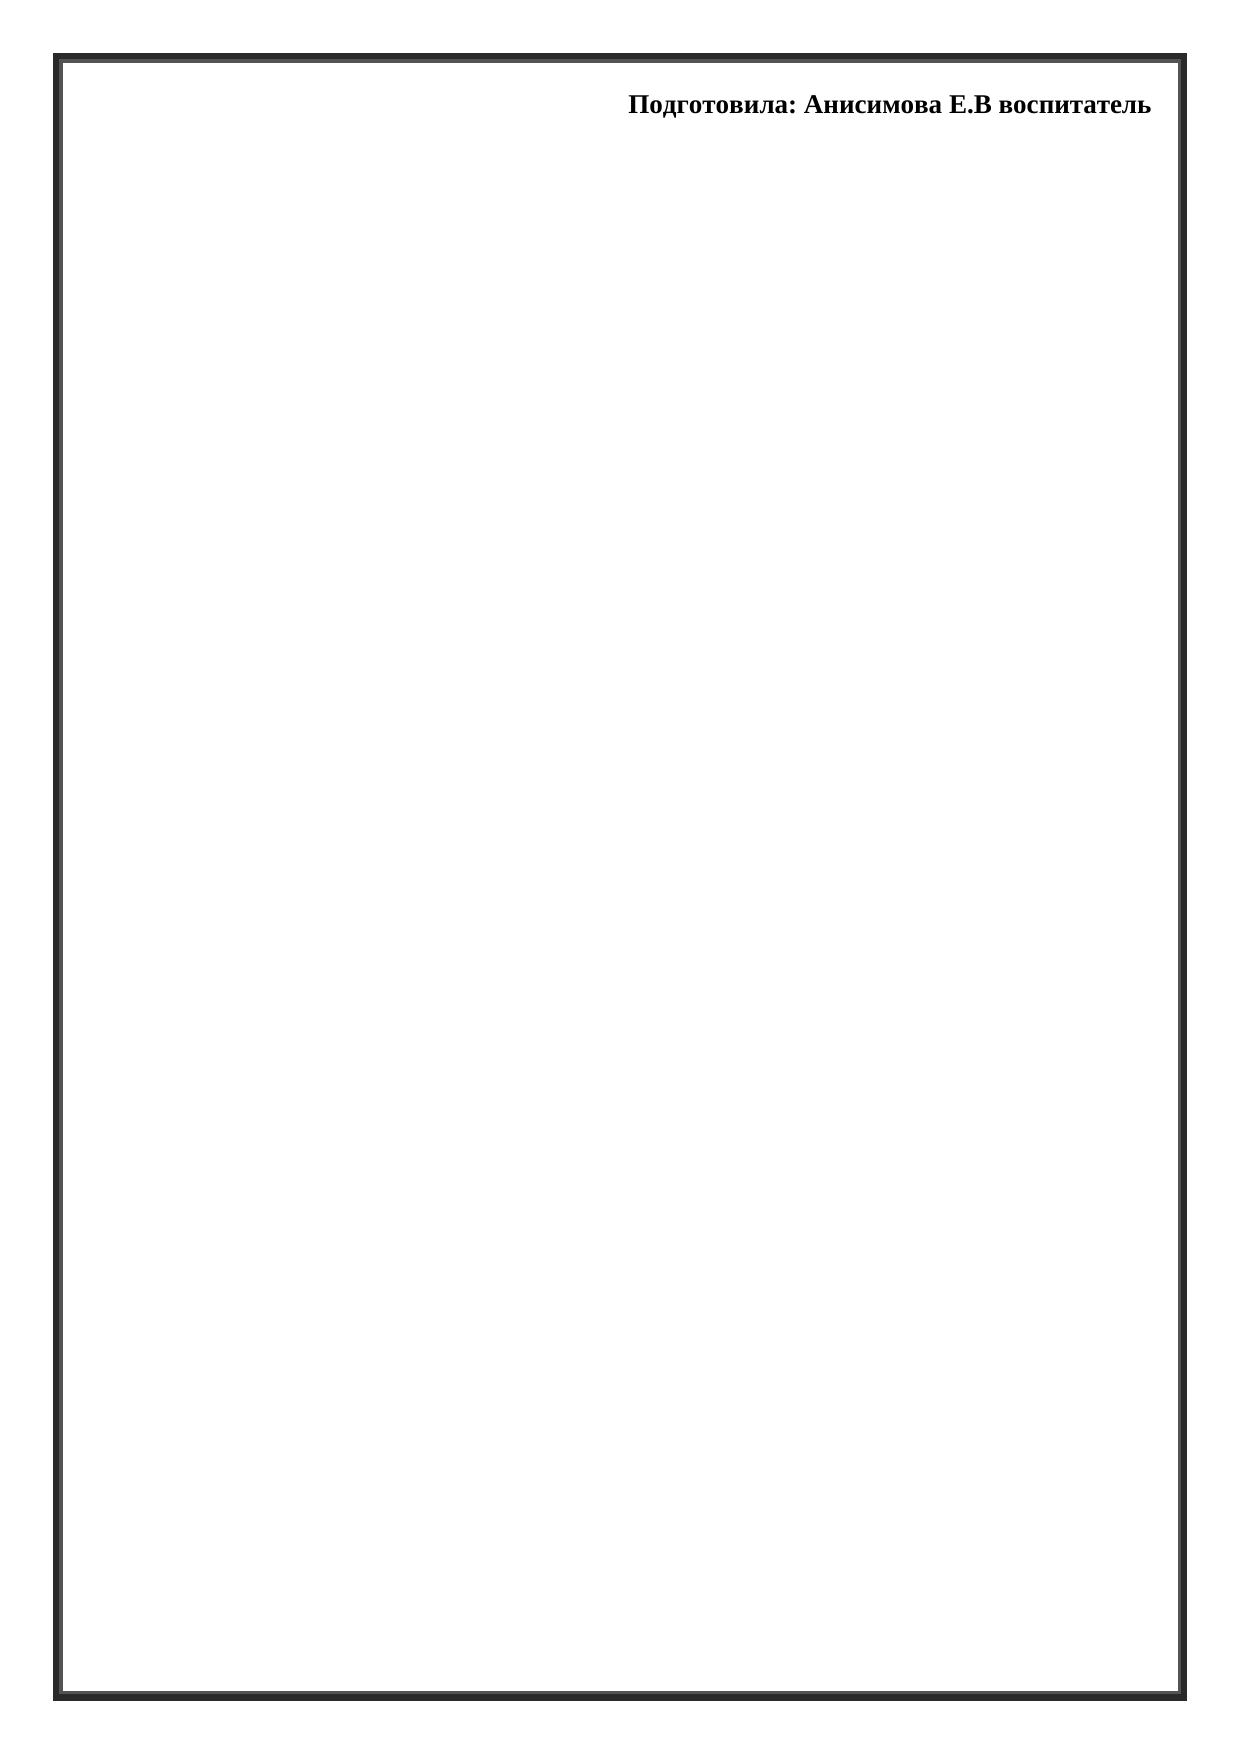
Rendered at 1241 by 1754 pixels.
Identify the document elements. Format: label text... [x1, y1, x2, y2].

text Подготовила: Анисимова Е.В воспитатель [177, 89, 1152, 120]
